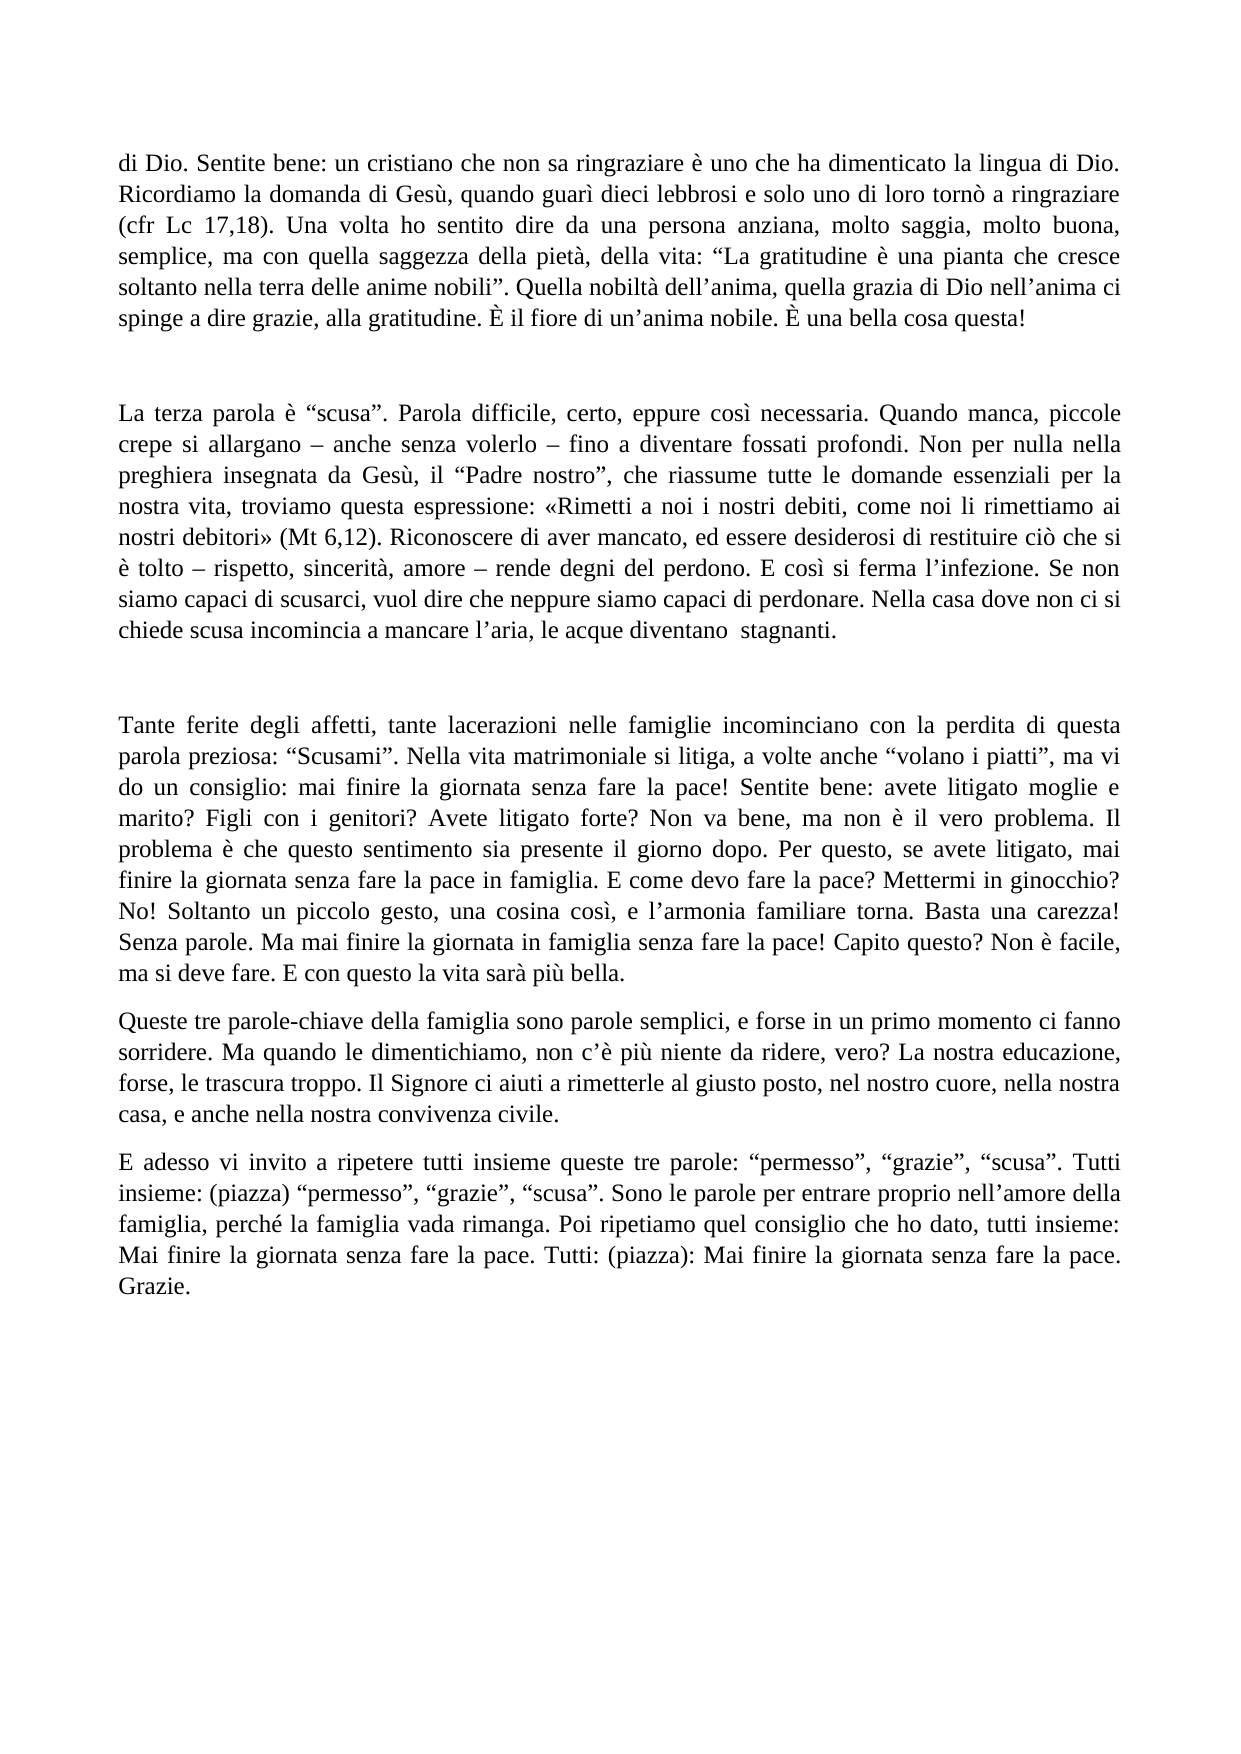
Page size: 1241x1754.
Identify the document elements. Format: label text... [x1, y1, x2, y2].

text Tante ferite degli affetti, tante lacerazioni nelle famiglie incominciano con la perdita di questa parola preziosa: “Scusami”. Nella vita matrimoniale si litiga, a volte anche “volano i piatti”, ma vi do un consiglio: mai finire la giornata senza fare la pace! Sentite bene: avete litigato moglie e marito? Figli con i genitori? Avete litigato forte? Non va bene, ma non è il vero problema. Il problema è che questo sentimento sia presente il giorno dopo. Per questo, se avete litigato, mai finire la giornata senza fare la pace in famiglia. E come devo fare la pace? Mettermi in ginocchio? No! Soltanto un piccolo gesto, una cosina così, e l’armonia familiare torna. Basta una carezza! Senza parole. Ma mai finire la giornata in famiglia senza fare la pace! Capito questo? Non è facile, ma si deve fare. E con questo la vita sarà più bella. [118, 710, 1122, 987]
text Queste tre parole-chiave della famiglia sono parole semplici, e forse in un primo momento ci fanno sorridere. Ma quando le dimentichiamo, non c’è più niente da ridere, vero? La nostra educazione, forse, le trascura troppo. Il Signore ci aiuti a rimetterle al giusto posto, nel nostro cuore, nella nostra casa, e anche nella nostra convivenza civile. [118, 1006, 1122, 1128]
text E adesso vi invito a ripetere tutti insieme queste tre parole: “permesso”, “grazie”, “scusa”. Tutti insieme: (piazza) “permesso”, “grazie”, “scusa”. Sono le parole per entrare proprio nell’amore della famiglia, perché la famiglia vada rimanga. Poi ripetiamo quel consiglio che ho dato, tutti insieme: Mai finire la giornata senza fare la pace. Tutti: (piazza): Mai finire la giornata senza fare la pace. Grazie. [118, 1147, 1122, 1300]
text La terza parola è “scusa”. Parola difficile, certo, eppure così necessaria. Quando manca, piccole crepe si allargano – anche senza volerlo – fino a diventare fossati profondi. Non per nulla nella preghiera insegnata da Gesù, il “Padre nostro”, che riassume tutte le domande essenziali per la nostra vita, troviamo questa espressione: «Rimetti a noi i nostri debiti, come noi li rimettiamo ai nostri debitori» (Mt 6,12). Riconoscere di aver mancato, ed essere desiderosi di restituire ciò che si è tolto – rispetto, sincerità, amore – rende degni del perdono. E così si ferma l’infezione. Se non siamo capaci di scusarci, vuol dire che neppure siamo capaci di perdonare. Nella casa dove non ci si chiede scusa incomincia a mancare l’aria, le acque diventano stagnanti. [118, 398, 1122, 644]
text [118, 148, 1122, 332]
